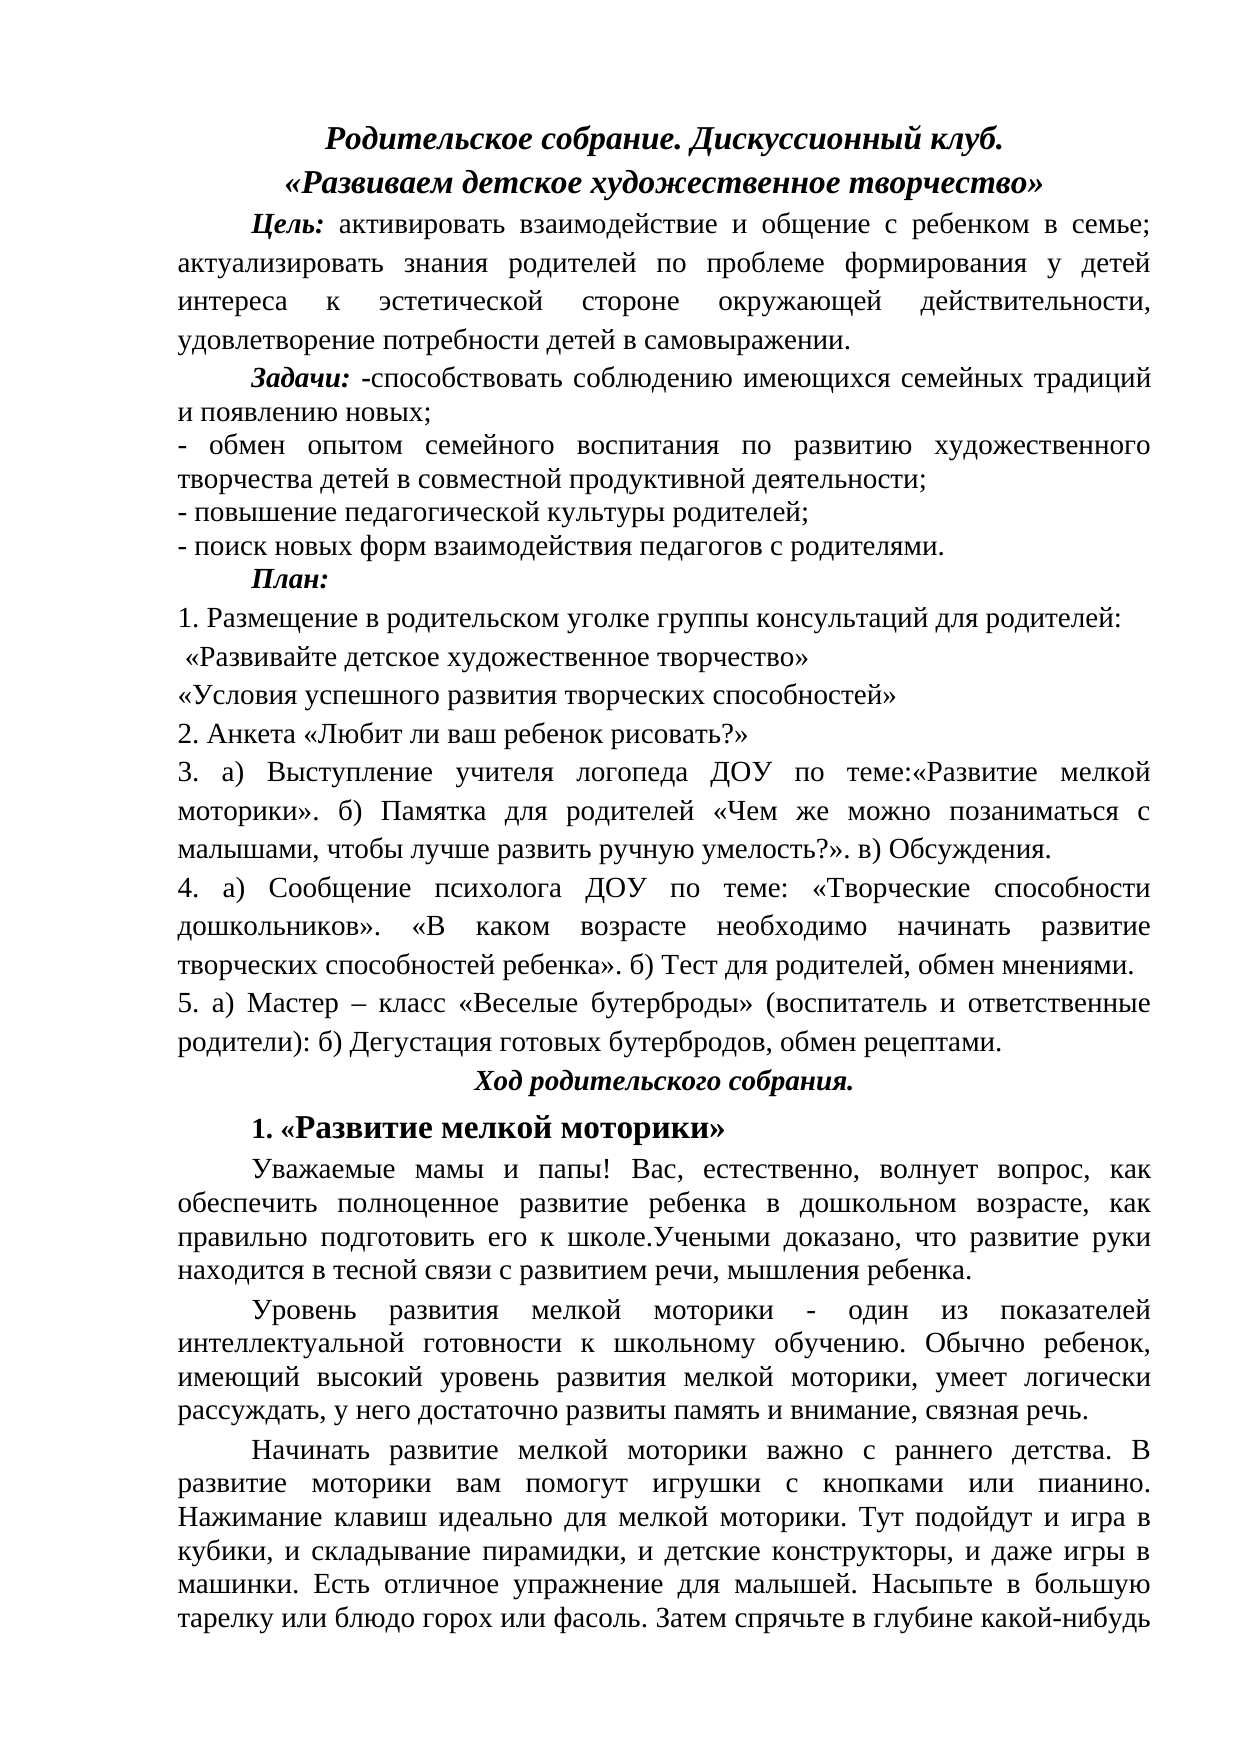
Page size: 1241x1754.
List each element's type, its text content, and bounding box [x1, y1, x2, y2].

text «Развиваем детское художественное творчество» [177, 162, 1152, 201]
text 3. а) Выступление учителя логопеда ДОУ по теме:«Развитие мелкой моторики». б) Памятка для родителей «Чем же можно позаниматься с малышами, чтобы лучше развить ручную умелость?». в) Обсуждения. [177, 754, 1152, 865]
text - обмен опытом семейного воспитания по развитию художественного творчества детей в совместной продуктивной деятельности; [177, 427, 1152, 494]
text 1. «Развитие мелкой моторики» [177, 1107, 1152, 1146]
text План: [177, 562, 1152, 595]
text Уровень развития мелкой моторики - один из показателей интеллектуальной готовности к школьному обучению. Обычно ребенок, имеющий высокий уровень развития мелкой моторики, умеет логически рассуждать, у него достаточно развиты память и внимание, связная речь. [177, 1292, 1152, 1426]
text Родительское собрание. Дискуссионный клуб. [177, 118, 1152, 156]
text Ход родительского собрания. [177, 1063, 1152, 1096]
text Уважаемые мамы и папы! Вас, естественно, волнует вопрос, как обеспечить полноценное развитие ребенка в дошкольном возрасте, как правильно подготовить его к школе.Учеными доказано, что развитие руки находится в тесной связи с развитием речи, мышления ребенка. [177, 1152, 1152, 1286]
text - поиск новых форм взаимодействия педагогов с родителями. [177, 528, 1152, 562]
text Цель: активировать взаимодействие и общение с ребенком в семье; актуализировать знания родителей по проблеме формирования у детей интереса к эстетической стороне окружающей действительности, удовлетворение потребности детей в самовыражении. [177, 206, 1152, 355]
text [177, 1432, 1152, 1633]
text 5. а) Мастер – класс «Веселые бутерброды» (воспитатель и ответственные родители): б) Дегустация готовых бутербродов, обмен рецептами. [177, 986, 1152, 1058]
text - повышение педагогической культуры родителей; [177, 494, 1152, 528]
text 2. Анкета «Любит ли ваш ребенок рисовать?» [177, 716, 1152, 749]
text Задачи: -способствовать соблюдению имеющихся семейных традиций и появлению новых; [177, 360, 1152, 427]
text «Условия успешного развития творческих способностей» [177, 677, 1152, 711]
text «Развивайте детское художественное творчество» [177, 639, 1152, 672]
text 1. Размещение в родительском уголке группы консультаций для родителей: [177, 600, 1152, 634]
text 4. а) Сообщение психолога ДОУ по теме: «Творческие способности дошкольников». «В каком возрасте необходимо начинать развитие творческих способностей ребенка». б) Тест для родителей, обмен мнениями. [177, 870, 1152, 981]
